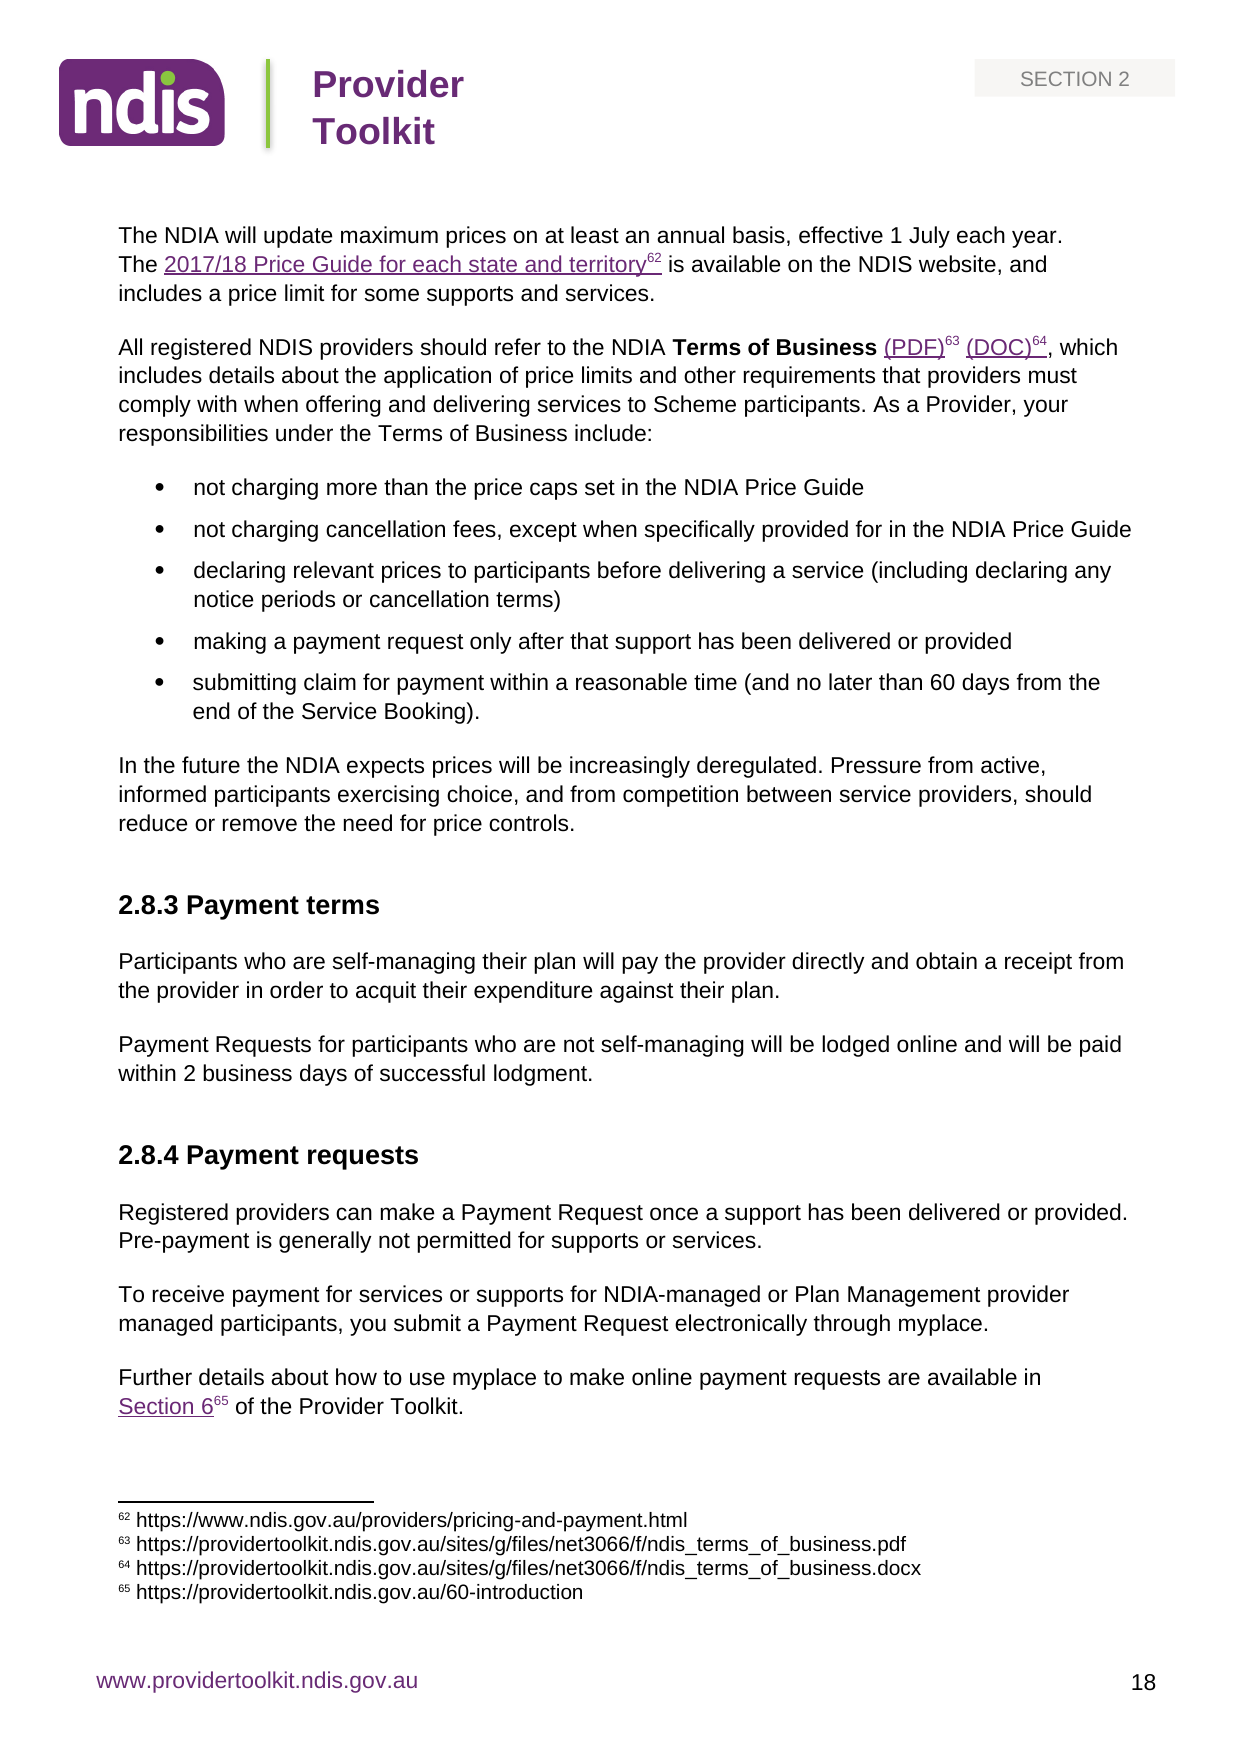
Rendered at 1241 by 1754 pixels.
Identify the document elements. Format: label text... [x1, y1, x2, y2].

text To receive payment for services or supports for NDIA-managed or Plan Management provider managed participants, you submit a Payment Request electronically through myplace. [118, 1281, 1138, 1337]
list not charging cancellation fees, except when specifically provided for in the NDIA Price Guide [156, 516, 1138, 542]
text The NDIA will update maximum prices on at least an annual basis, effective 1 July each year. The 2017/18 Price Guide for each state and territory is available on the NDIS website, and includes a price limit for some supports and services. [118, 222, 1138, 306]
picture [59, 59, 225, 146]
subtitle 2.8.3 Payment terms [118, 889, 1138, 920]
list making a payment request only after that support has been delivered or provided [156, 628, 1138, 654]
list submitting claim for payment within a reasonable time (and no later than 60 days from the end of the Service Booking). [155, 669, 1138, 724]
text Participants who are self-managing their plan will pay the provider directly and obtain a receipt from the provider in order to acquit their expenditure against their plan. [118, 948, 1138, 1003]
list declaring relevant prices to participants before delivering a service (including declaring any notice periods or cancellation terms) [156, 557, 1138, 612]
text In the future the NDIA expects prices will be increasingly deregulated. Pressure from active, informed participants exercising choice, and from competition between service providers, should reduce or remove the need for price controls. [118, 752, 1138, 836]
text Payment Requests for participants who are not self-managing will be lodged online and will be paid within 2 business days of successful lodgment. [118, 1031, 1138, 1086]
text All registered NDIS providers should refer to the NDIA Terms of Business (PDF) (DOC), which includes details about the application of price limits and other requirements that providers must comply with when offering and delivering services to Scheme participants. As a Provider, your responsibilities under the Terms of Business include: [118, 333, 1138, 447]
subtitle 2.8.4 Payment requests [118, 1139, 1138, 1170]
list not charging more than the price caps set in the NDIA Price Guide [156, 474, 1138, 501]
text Further details about how to use myplace to make online payment requests are available in Section 6 of the Provider Toolkit.​ [118, 1364, 1138, 1419]
text Registered providers can make a Payment Request once a support has been delivered or provided. Pre-payment is generally not permitted for supports or services. [118, 1198, 1138, 1254]
